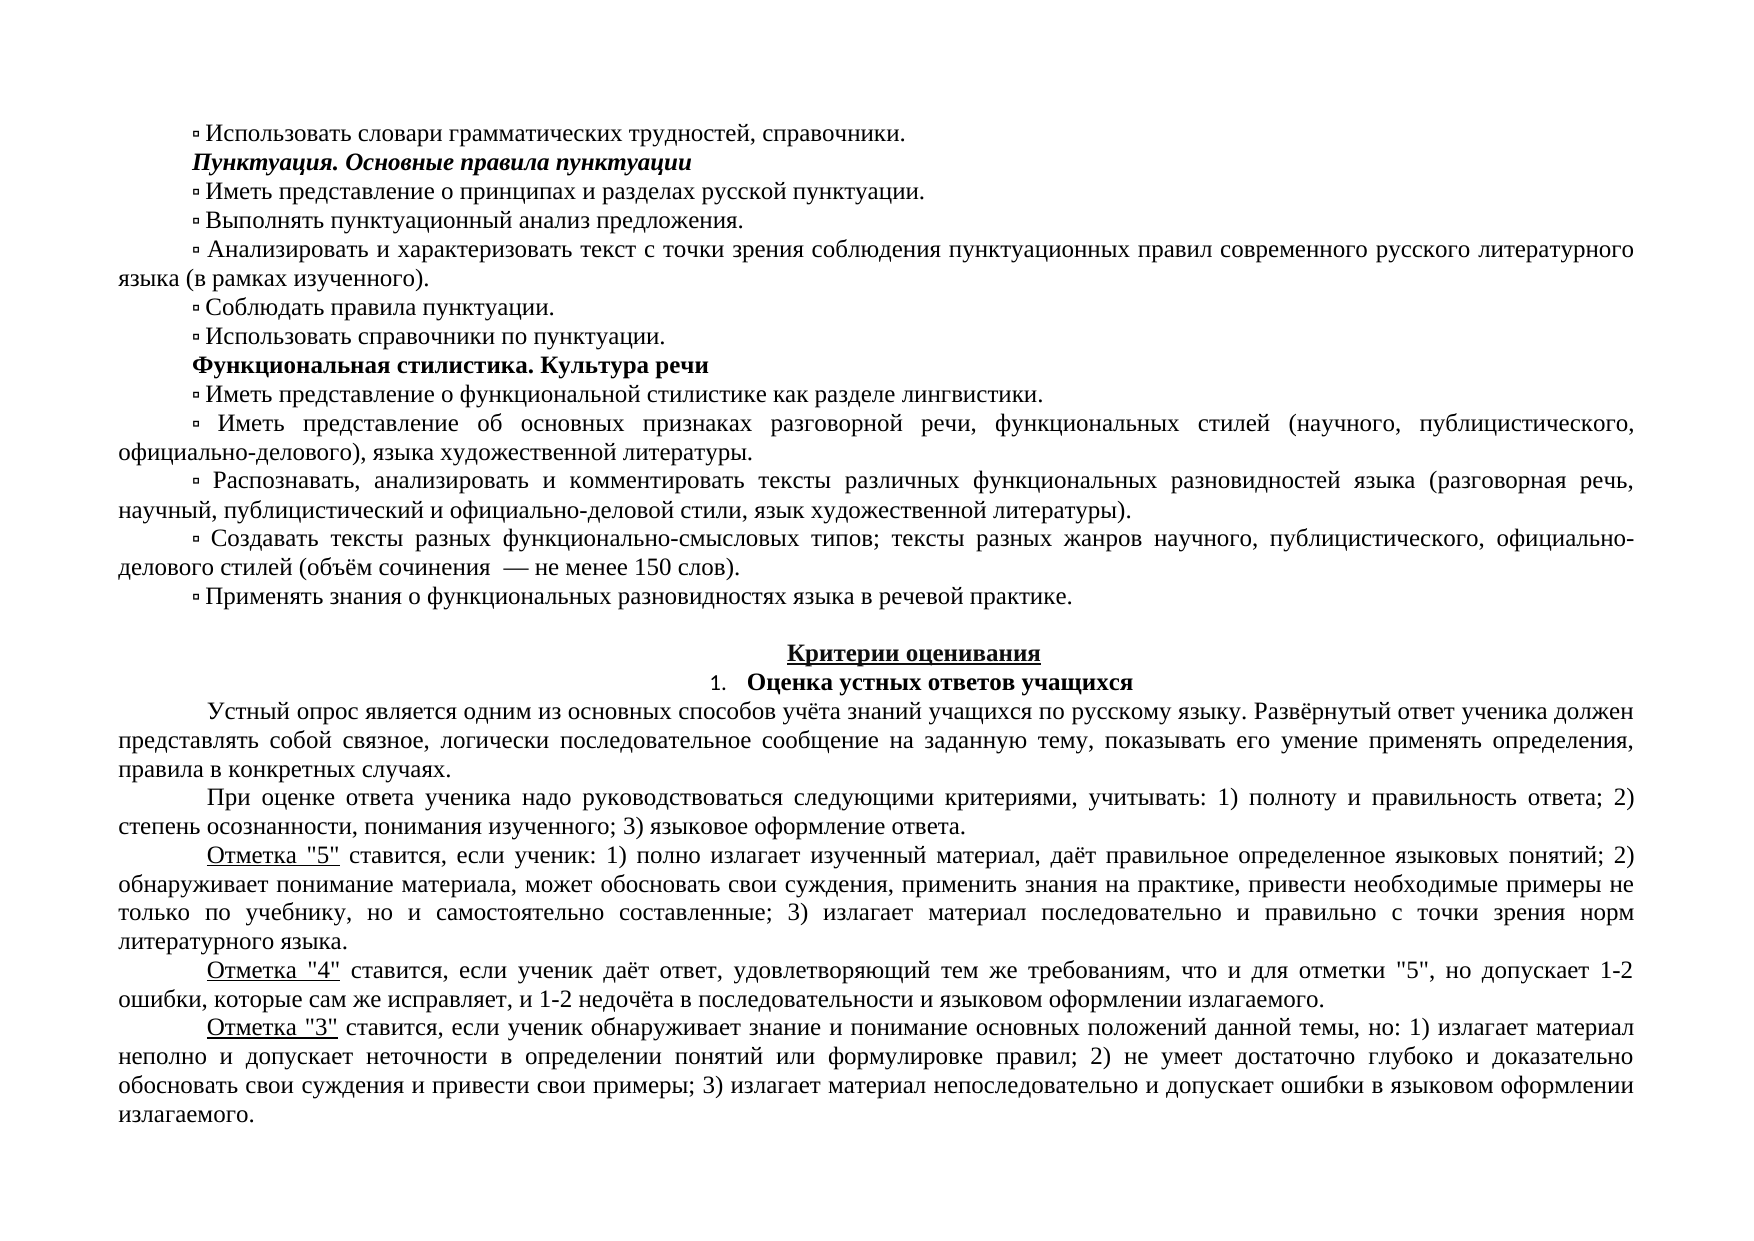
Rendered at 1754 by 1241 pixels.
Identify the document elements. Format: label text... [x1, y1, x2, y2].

text ▫ Иметь представление о принципах и разделах русской пунктуации. [118, 176, 1636, 205]
text Отметка "3" ставится, если ученик обнаруживает знание и понимание основных положений данной темы, но: 1) излагает материал неполно и допускает неточности в определении понятий или формулировке правил; 2) не умеет достаточно глубоко и доказательно обосновать свои суждения и привести свои примеры; 3) излагает материал непоследовательно и допускает ошибки в языковом оформлении излагаемого. [118, 1012, 1636, 1127]
text Отметка "4" ставится, если ученик даёт ответ, удовлетворяющий тем же требованиям, что и для отметки "5", но допускает 1-2 ошибки, которые сам же исправляет, и 1-2 недочёта в последовательности и языковом оформлении излагаемого. [118, 955, 1636, 1012]
text ▫ Распознавать, анализировать и комментировать тексты различных функциональных разновидностей языка (разговорная речь, научный, публицистический и официально-деловой стили, язык художественной литературы). [118, 466, 1636, 523]
text При оценке ответа ученика надо руководствоваться следующими критериями, учитывать: 1) полноту и правильность ответа; 2) степень осознанности, понимания изученного; 3) языковое оформление ответа. [118, 782, 1636, 840]
text ▫ Выполнять пунктуационный анализ предложения. [118, 205, 1636, 234]
list Оценка устных ответов учащихся [207, 667, 1636, 696]
text ▫ Иметь представление об основных признаках разговорной речи, функциональных стилей (научного, публицистического, официально-делового), языка художественной литературы. [118, 408, 1636, 466]
text ▫ Применять знания о функциональных разновидностях языка в речевой практике. [118, 581, 1636, 610]
text ▫ Использовать словари грамматических трудностей, справочники. [118, 118, 1636, 147]
text ▫ Анализировать и характеризовать текст с точки зрения соблюдения пунктуационных правил современного русского литературного языка (в рамках изученного). [118, 234, 1636, 292]
text ▫ Соблюдать правила пунктуации. [118, 292, 1636, 321]
text Критерии оценивания [118, 638, 1636, 667]
text Отметка "5" ставится, если ученик: 1) полно излагает изученный материал, даёт правильное определенное языковых понятий; 2) обнаруживает понимание материала, может обосновать свои суждения, применить знания на практике, привести необходимые примеры не только по учебнику, но и самостоятельно составленные; 3) излагает материал последовательно и правильно с точки зрения норм литературного языка. [118, 840, 1636, 955]
text ▫ Использовать справочники по пунктуации. [118, 321, 1636, 350]
text ▫ Создавать тексты разных функционально-смысловых типов; тексты разных жанров научного, публицистического, официально-делового стилей (объём сочинения — не менее 150 слов). [118, 523, 1636, 581]
text ▫ Иметь представление о функциональной стилистике как разделе лингвистики. [118, 379, 1636, 408]
text Функциональная стилистика. Культура речи [118, 350, 1636, 379]
text Устный опрос является одним из основных способов учёта знаний учащихся по русскому языку. Развёрнутый ответ ученика должен представлять собой связное, логически последовательное сообщение на заданную тему, показывать его умение применять определения, правила в конкретных случаях. [118, 696, 1636, 782]
text Пунктуация. Основные правила пунктуации [118, 147, 1636, 176]
